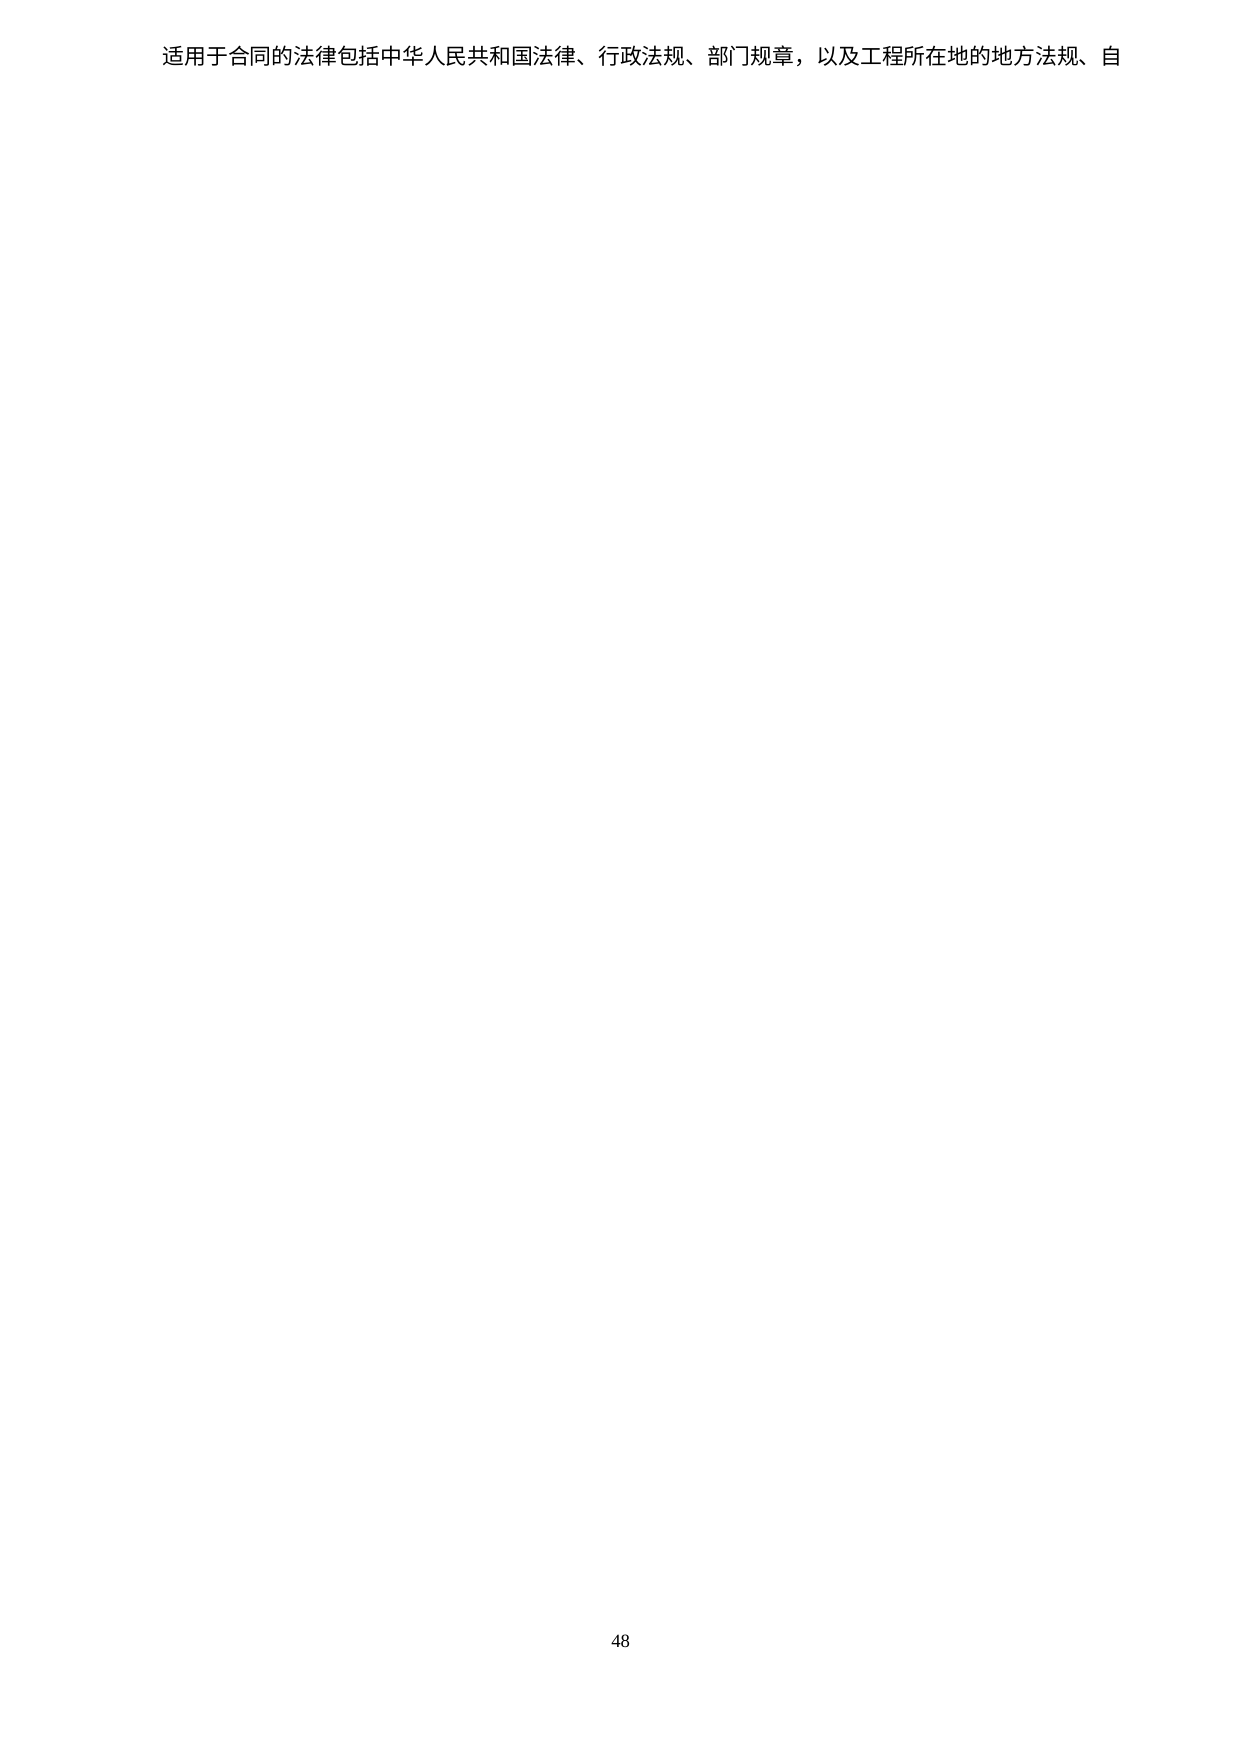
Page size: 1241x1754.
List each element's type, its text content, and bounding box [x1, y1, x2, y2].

text 适用于合同的法律包括中华人民共和国法律、行政法规、部门规章，以及工程所在地的地方法规、自 [163, 42, 1131, 70]
